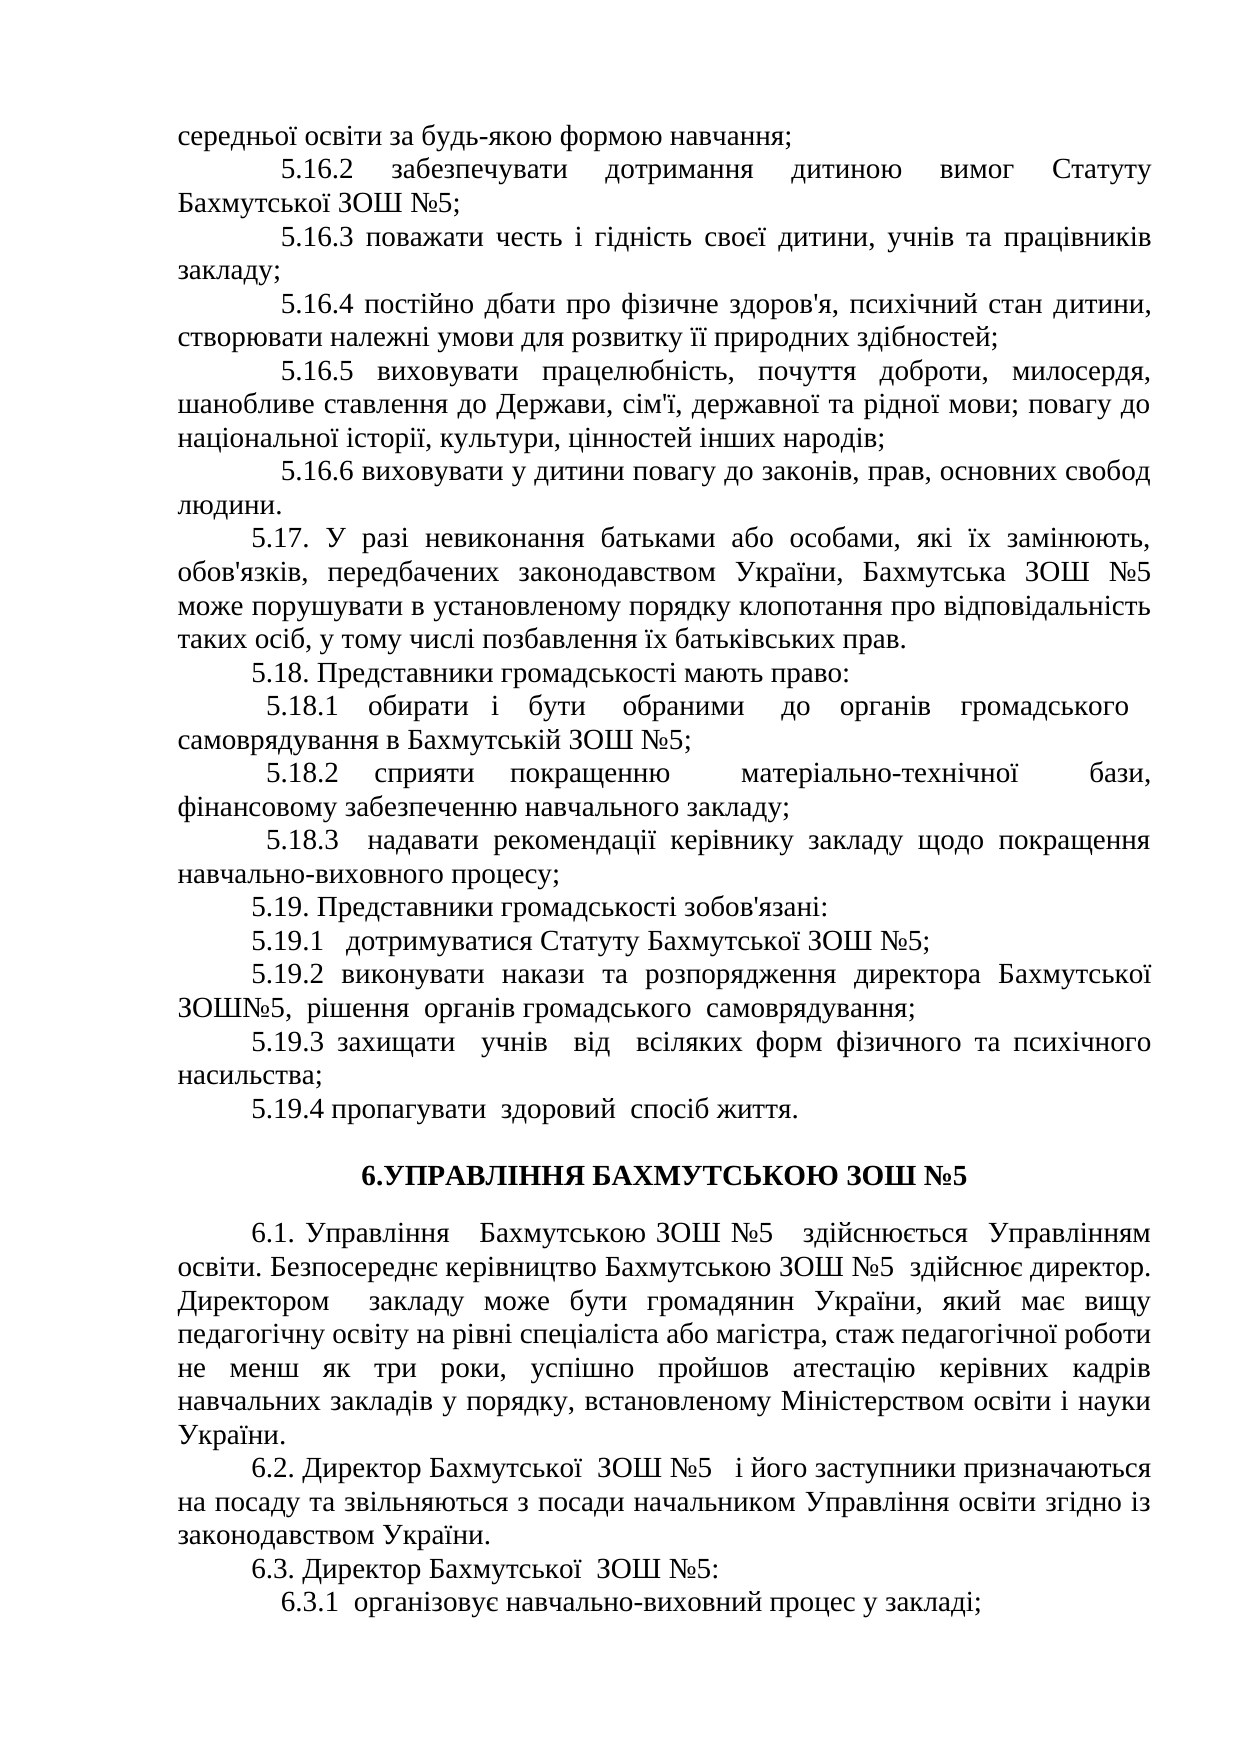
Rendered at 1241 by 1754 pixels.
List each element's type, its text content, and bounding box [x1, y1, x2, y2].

text 5.16.3 поважати честь і гідність своєї дитини, учнів та працівників закладу; [177, 219, 1152, 286]
text 6.3.1 організовує навчально-виховний процес у закладі; [177, 1584, 1152, 1618]
text 5.16.6 виховувати у дитини повагу до законів, прав, основних свобод людини. [177, 453, 1152, 521]
text 5.19. Представники громадськості зобов'язані: [177, 889, 1152, 923]
text самоврядування в Бахмутській ЗОШ №5; [177, 722, 1152, 755]
text 5.19.3 захищати учнів від всіляких форм фізичного та психічного насильства; [177, 1024, 1152, 1091]
text 5.19.1 дотримуватися Статуту Бахмутської ЗОШ №5; [177, 923, 1152, 957]
text 5.18.2 сприяти покращенню матеріально-технічної бази, фінансовому забезпеченню навчального закладу; [177, 755, 1152, 822]
text 6.2. Директор Бахмутської ЗОШ №5 і його заступники призначаються на посаду та звільняються з посади начальником Управління освіти згідно із законодавством України. [177, 1450, 1152, 1551]
text 5.19.2 виконувати накази та розпорядження директора Бахмутської ЗОШ№5, рішення органів громадського самоврядування; [177, 957, 1152, 1024]
text 5.18. Представники громадськості мають право: [177, 655, 1152, 688]
text 5.16.2 забезпечувати дотримання дитиною вимог Статуту Бахмутської ЗОШ №5; [177, 152, 1152, 219]
text 6.1. Управління Бахмутською ЗОШ №5 здійснюється Управлінням освіти. Безпосереднє керівництво Бахмутською ЗОШ №5 здійснює директор. Директором закладу може бути громадянин України, який має вищу педагогічну освіту на рівні спеціаліста або магістра, стаж педагогічної роботи не менш як три роки, успішно пройшов атестацію керівних кадрів навчальних закладів у порядку, встановленому Міністерством освіти і науки України. [177, 1216, 1152, 1450]
text 6.3. Директор Бахмутської ЗОШ №5: [177, 1551, 1152, 1584]
text 5.18.1 обирати і бути обраними до органів громадського [177, 688, 1152, 722]
text 5.17. У разі невиконання батьками або особами, які їх замінюють, обов'язків, передбачених законодавством України, Бахмутська ЗОШ №5 може порушувати в установленому порядку клопотання про відповідальність таких осіб, у тому числі позбавлення їх батьківських прав. [177, 521, 1152, 655]
text 5.19.4 пропагувати здоровий спосіб життя. [177, 1091, 1152, 1124]
text 5.16.5 виховувати працелюбність, почуття доброти, милосердя, шанобливе ставлення до Держави, сім'ї, державної та рідної мови; повагу до національної історії, культури, цінностей інших народів; [177, 353, 1152, 453]
text 6.УПРАВЛІННЯ БАХМУТСЬКОЮ ЗОШ №5 [177, 1158, 1152, 1191]
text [177, 118, 1152, 152]
text 5.16.4 постійно дбати про фізичне здоров'я, психічний стан дитини, створювати належні умови для розвитку її природних здібностей; [177, 286, 1152, 353]
text 5.18.3 надавати рекомендації керівнику закладу щодо покращення навчально-виховного процесу; [177, 822, 1152, 889]
